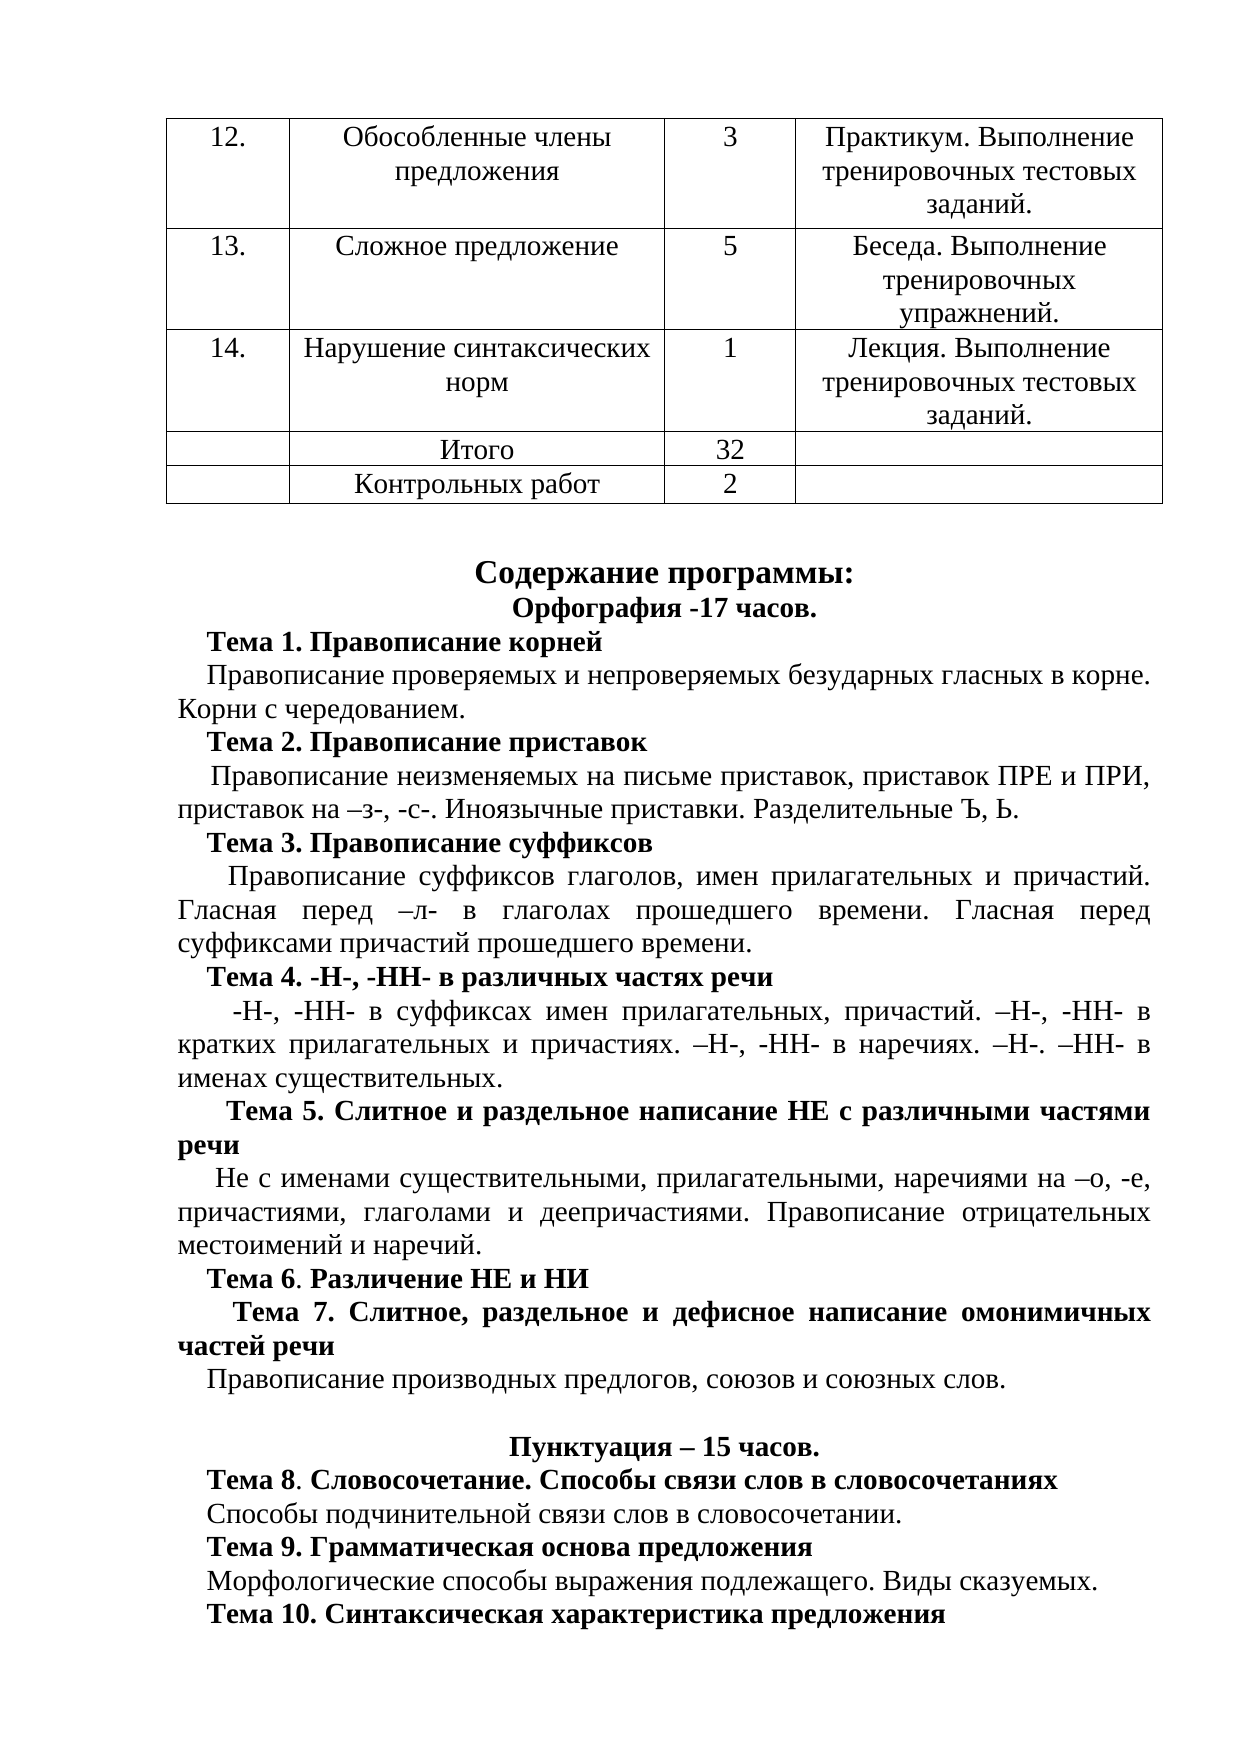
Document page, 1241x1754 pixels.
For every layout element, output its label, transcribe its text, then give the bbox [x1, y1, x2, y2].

table_cell [796, 466, 1162, 503]
text Пунктуация – 15 часов. [177, 1429, 1152, 1462]
text Содержание программы: [177, 552, 1152, 590]
text Тема 1. Правописание корней [177, 624, 1152, 657]
table_cell 2 [665, 466, 795, 503]
table_cell Обособленные члены предложения [290, 119, 664, 227]
text Правописание проверяемых и непроверяемых безударных гласных в корне. Корни с чередованием. [177, 657, 1152, 724]
table_cell Контрольных работ [290, 466, 664, 503]
table_cell 3 [665, 119, 795, 227]
table_cell 1 [665, 330, 795, 431]
text -Н-, -НН- в суффиксах имен прилагательных, причастий. –Н-, -НН- в кратких прилагательных и причастиях. –Н-, -НН- в наречиях. –Н-. –НН- в именах существительных. [177, 993, 1152, 1093]
table_cell [796, 432, 1162, 465]
table_cell Сложное предложение [290, 229, 664, 329]
table_cell 14. [167, 330, 289, 431]
text Тема 5. Слитное и раздельное написание НЕ с различными частями речи [177, 1093, 1152, 1160]
text Морфологические способы выражения подлежащего. Виды сказуемых. [177, 1563, 1152, 1596]
text Тема 4. -Н-, -НН- в различных частях речи [177, 959, 1152, 993]
table_cell Лекция. Выполнение тренировочных тестовых заданий. [796, 330, 1162, 431]
table_cell Практикум. Выполнение тренировочных тестовых заданий. [796, 119, 1162, 227]
text Не с именами существительными, прилагательными, наречиями на –о, -е, причастиями, глаголами и деепричастиями. Правописание отрицательных местоимений и наречий. [177, 1160, 1152, 1261]
text Тема 6. Различение НЕ и НИ [177, 1261, 1152, 1294]
table_cell 13. [167, 229, 289, 329]
text Правописание суффиксов глаголов, имен прилагательных и причастий. Гласная перед –л- в глаголах прошедшего времени. Гласная перед суффиксами причастий прошедшего времени. [177, 858, 1152, 959]
table_cell 12. [167, 119, 289, 227]
table_cell Итого [290, 432, 664, 465]
text Тема 8. Словосочетание. Способы связи слов в словосочетаниях [177, 1462, 1152, 1496]
text Тема 10. Синтаксическая характеристика предложения [177, 1596, 1152, 1630]
table_cell Беседа. Выполнение тренировочных упражнений. [796, 229, 1162, 329]
table_cell [167, 466, 289, 503]
text Правописание производных предлогов, союзов и союзных слов. [177, 1362, 1152, 1395]
table_cell [167, 432, 289, 465]
text Правописание неизменяемых на письме приставок, приставок ПРЕ и ПРИ, приставок на –з-, -с-. Иноязычные приставки. Разделительные Ъ, Ь. [177, 758, 1152, 825]
text Тема 7. Слитное, раздельное и дефисное написание омонимичных частей речи [177, 1294, 1152, 1362]
text Тема 3. Правописание суффиксов [177, 825, 1152, 858]
table_cell Нарушение синтаксических норм [290, 330, 664, 431]
text Тема 2. Правописание приставок [177, 724, 1152, 758]
text Тема 9. Грамматическая основа предложения [177, 1529, 1152, 1563]
table_cell 32 [665, 432, 795, 465]
text Способы подчинительной связи слов в словосочетании. [177, 1496, 1152, 1529]
text Орфография -17 часов. [177, 590, 1152, 624]
table_cell 5 [665, 229, 795, 329]
